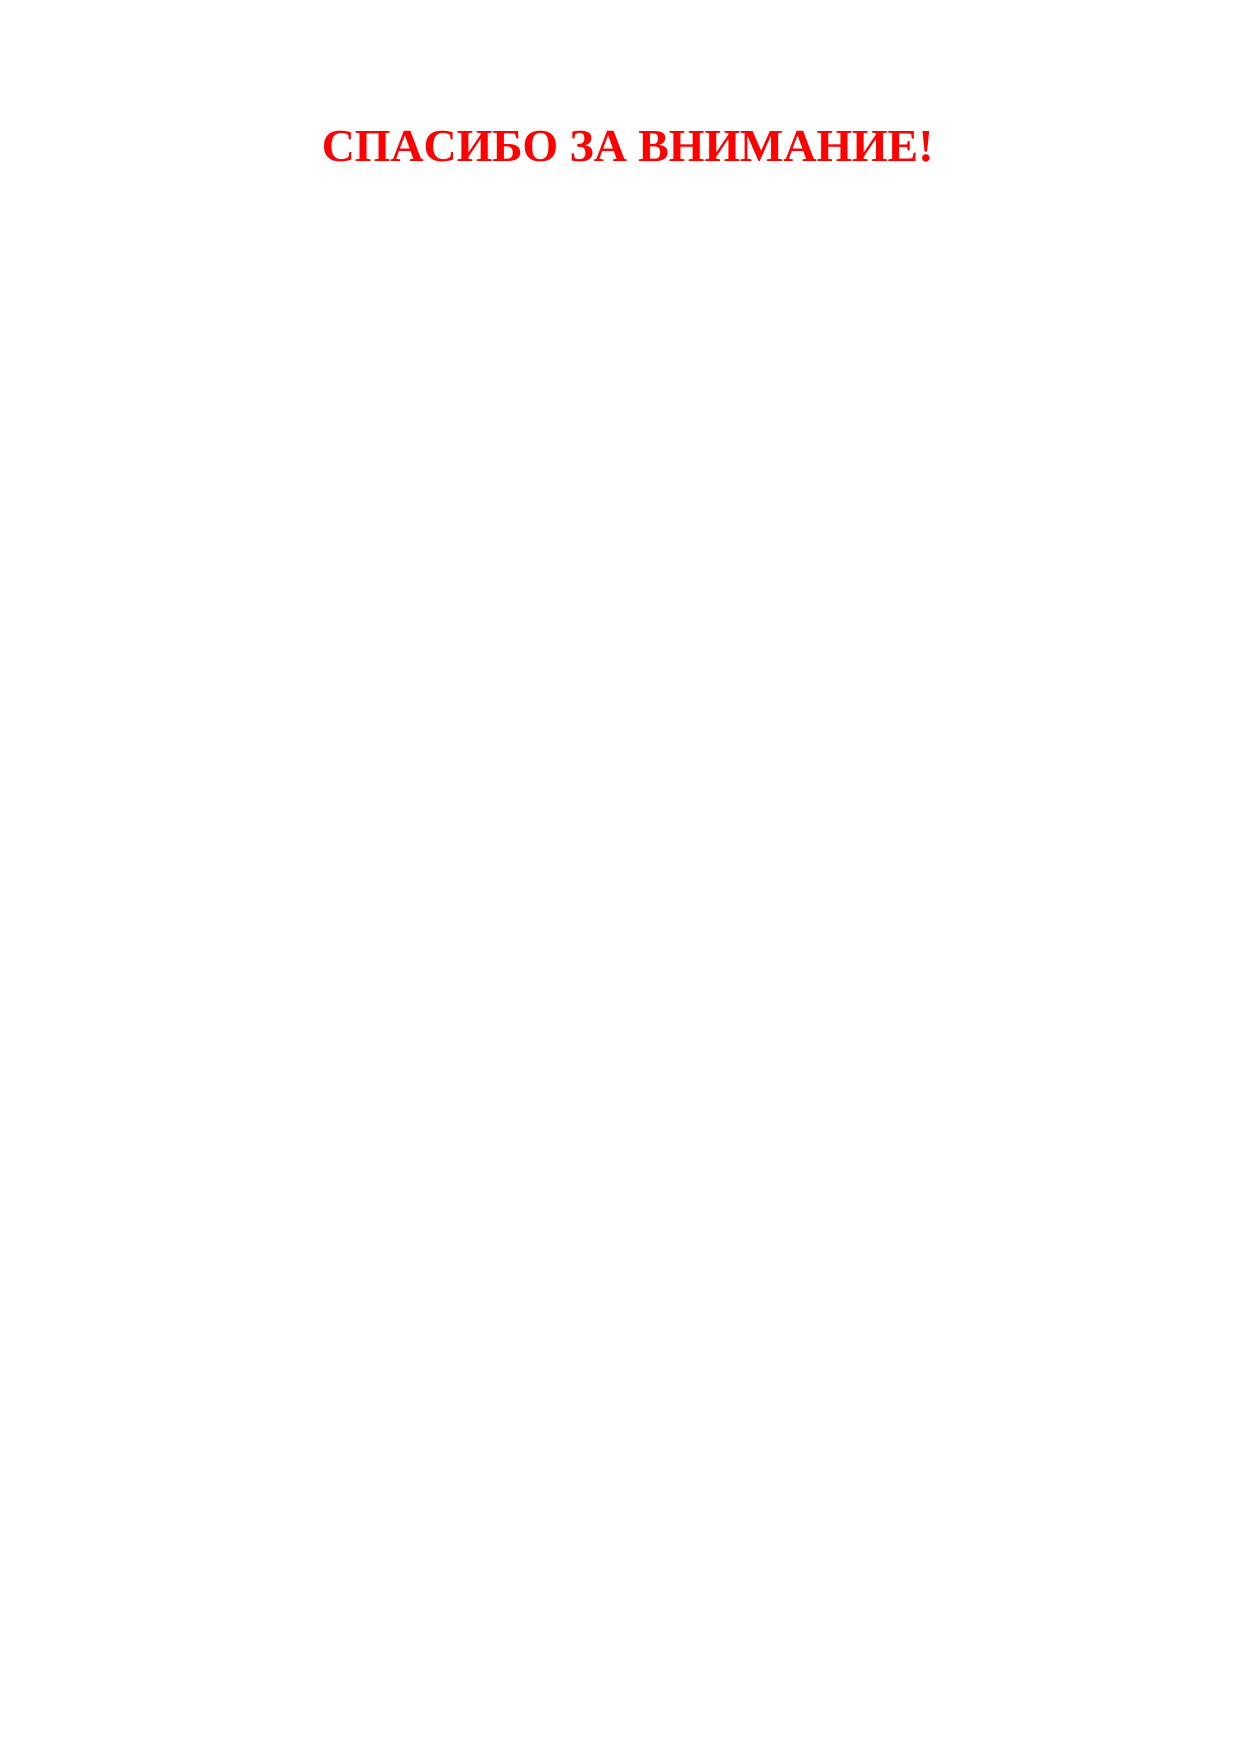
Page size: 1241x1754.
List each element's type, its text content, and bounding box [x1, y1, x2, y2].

text СПАСИБО ЗА ВНИМАНИЕ! [103, 118, 1152, 171]
